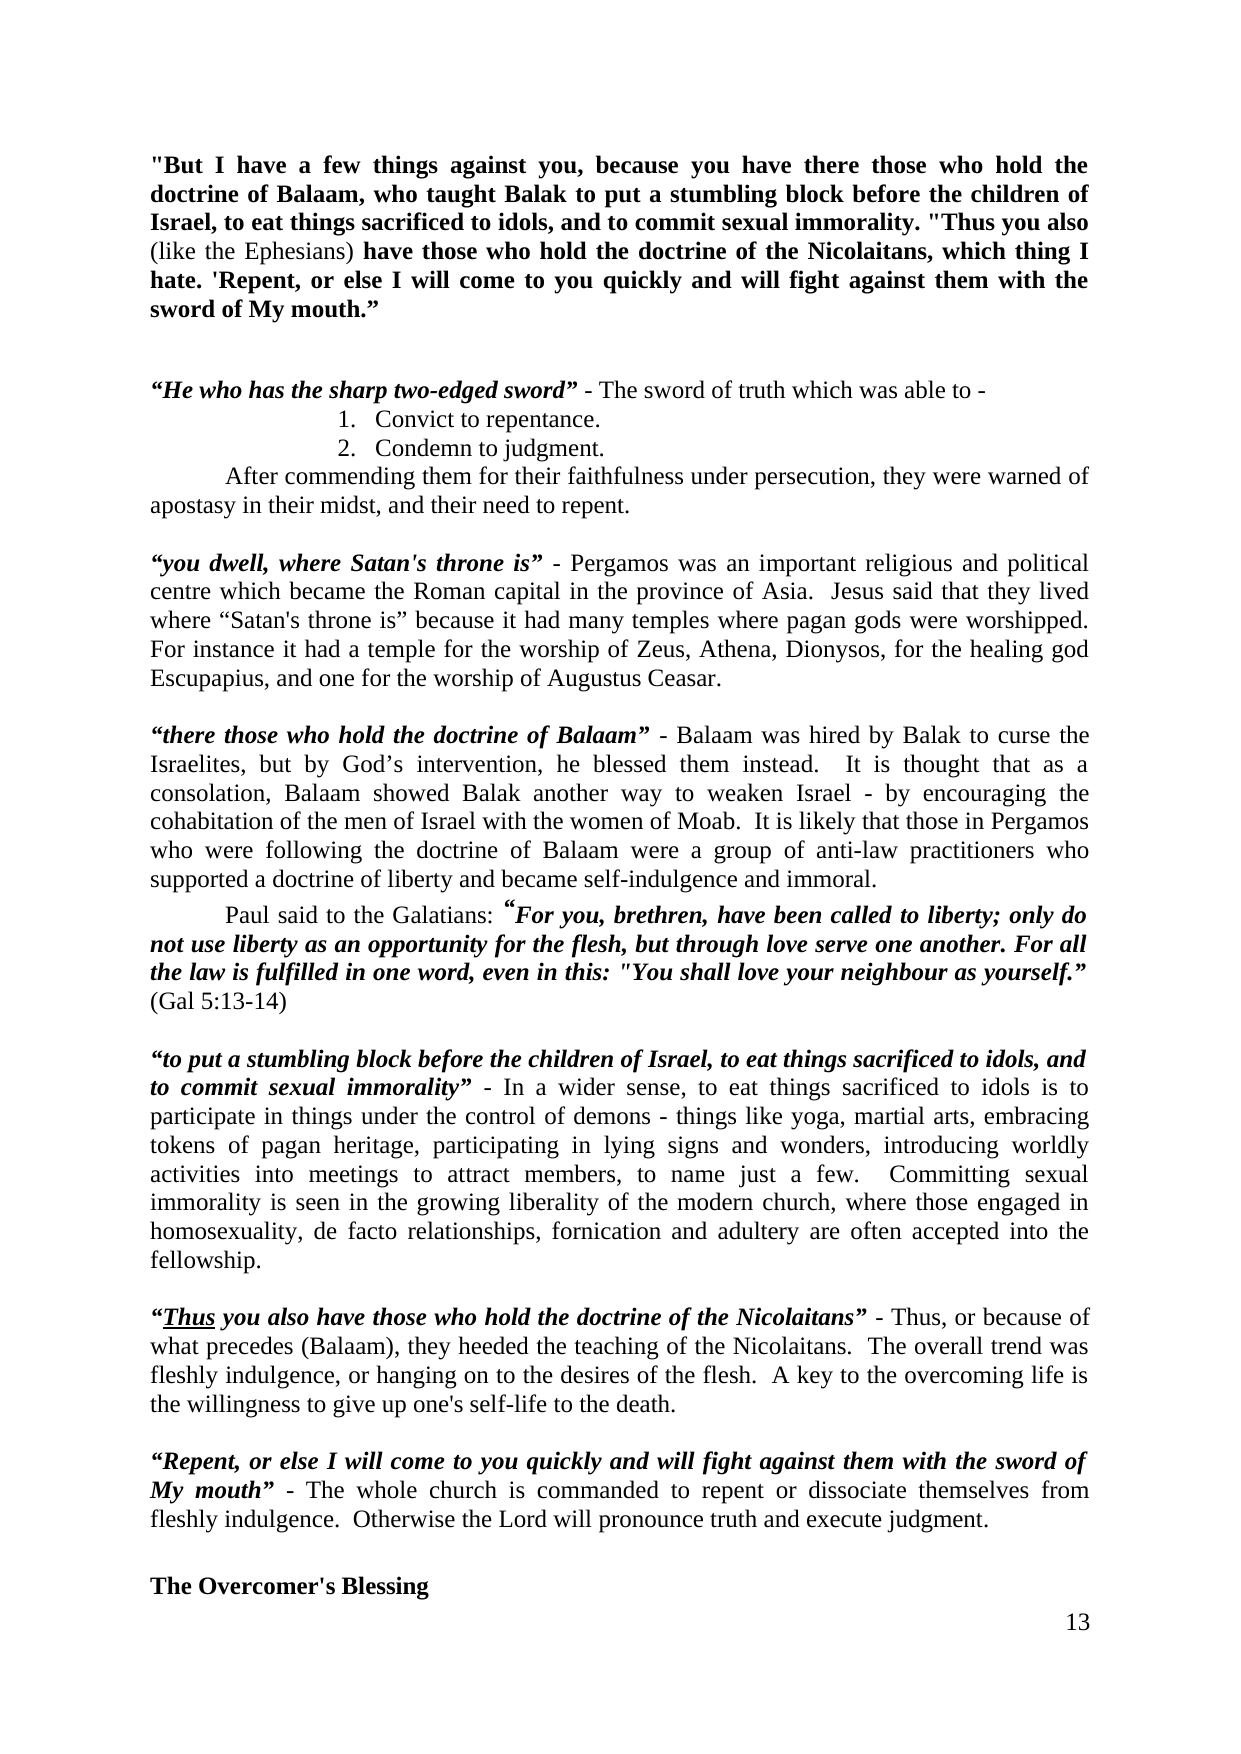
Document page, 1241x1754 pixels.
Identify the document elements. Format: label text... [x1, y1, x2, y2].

text “to put a stumbling block before the children of Israel, to eat things sacrificed to idols, and to commit sexual immorality” - In a wider sense, to eat things sacrificed to idols is to participate in things under the control of demons - things like yoga, martial arts, embracing tokens of pagan heritage, participating in lying signs and wonders, introducing worldly activities into meetings to attract members, to name just a few. Committing sexual immorality is seen in the growing liberality of the modern church, where those engaged in homosexuality, de facto relationships, fornication and adultery are often accepted into the fellowship. [150, 1044, 1090, 1274]
text “there those who hold the doctrine of Balaam” - Balaam was hired by Balak to curse the Israelites, but by God’s intervention, he blessed them instead. It is thought that as a consolation, Balaam showed Balak another way to weaken Israel - by encouraging the cohabitation of the men of Israel with the women of Moab. It is likely that those in Pergamos who were following the doctrine of Balaam were a group of anti-law practitioners who supported a doctrine of liberty and became self-indulgence and immoral. [150, 720, 1090, 893]
text “Repent, or else I will come to you quickly and will fight against them with the sword of My mouth” - The whole church is commanded to repent or dissociate themselves from fleshly indulgence. Otherwise the Lord will pronounce truth and execute judgment. [150, 1446, 1090, 1532]
text “Thus you also have those who hold the doctrine of the Nicolaitans” - Thus, or because of what precedes (Balaam), they heeded the teaching of the Nicolaitans. The overall trend was fleshly indulgence, or hanging on to the desires of the flesh. A key to the overcoming life is the willingness to give up one's self-life to the death. [150, 1302, 1090, 1417]
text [150, 150, 1090, 322]
text “you dwell, where Satan's throne is” - Pergamos was an important religious and political centre which became the Roman capital in the province of Asia. Jesus said that they lived where “Satan's throne is” because it had many temples where pagan gods were worshipped. For instance it had a temple for the worship of Zeus, Athena, Dionysos, for the healing god Escupapius, and one for the worship of Augustus Ceasar. [150, 548, 1090, 691]
text Paul said to the Galatians: “For you, brethren, have been called to liberty; only do not use liberty as an opportunity for the flesh, but through love serve one another. For all the law is fulfilled in one word, even in this: "You shall love your neighbour as yourself.” (Gal 5:13-14) [150, 893, 1090, 1015]
text After commending them for their faithfulness under persecution, they were warned of apostasy in their midst, and their need to repent. [150, 461, 1090, 519]
text “He who has the sharp two-edged sword” - The sword of truth which was able to - [150, 375, 1090, 404]
text The Overcomer's Blessing [150, 1571, 1090, 1599]
list Condemn to judgment. [337, 433, 1090, 461]
list Convict to repentance. [337, 404, 1090, 433]
